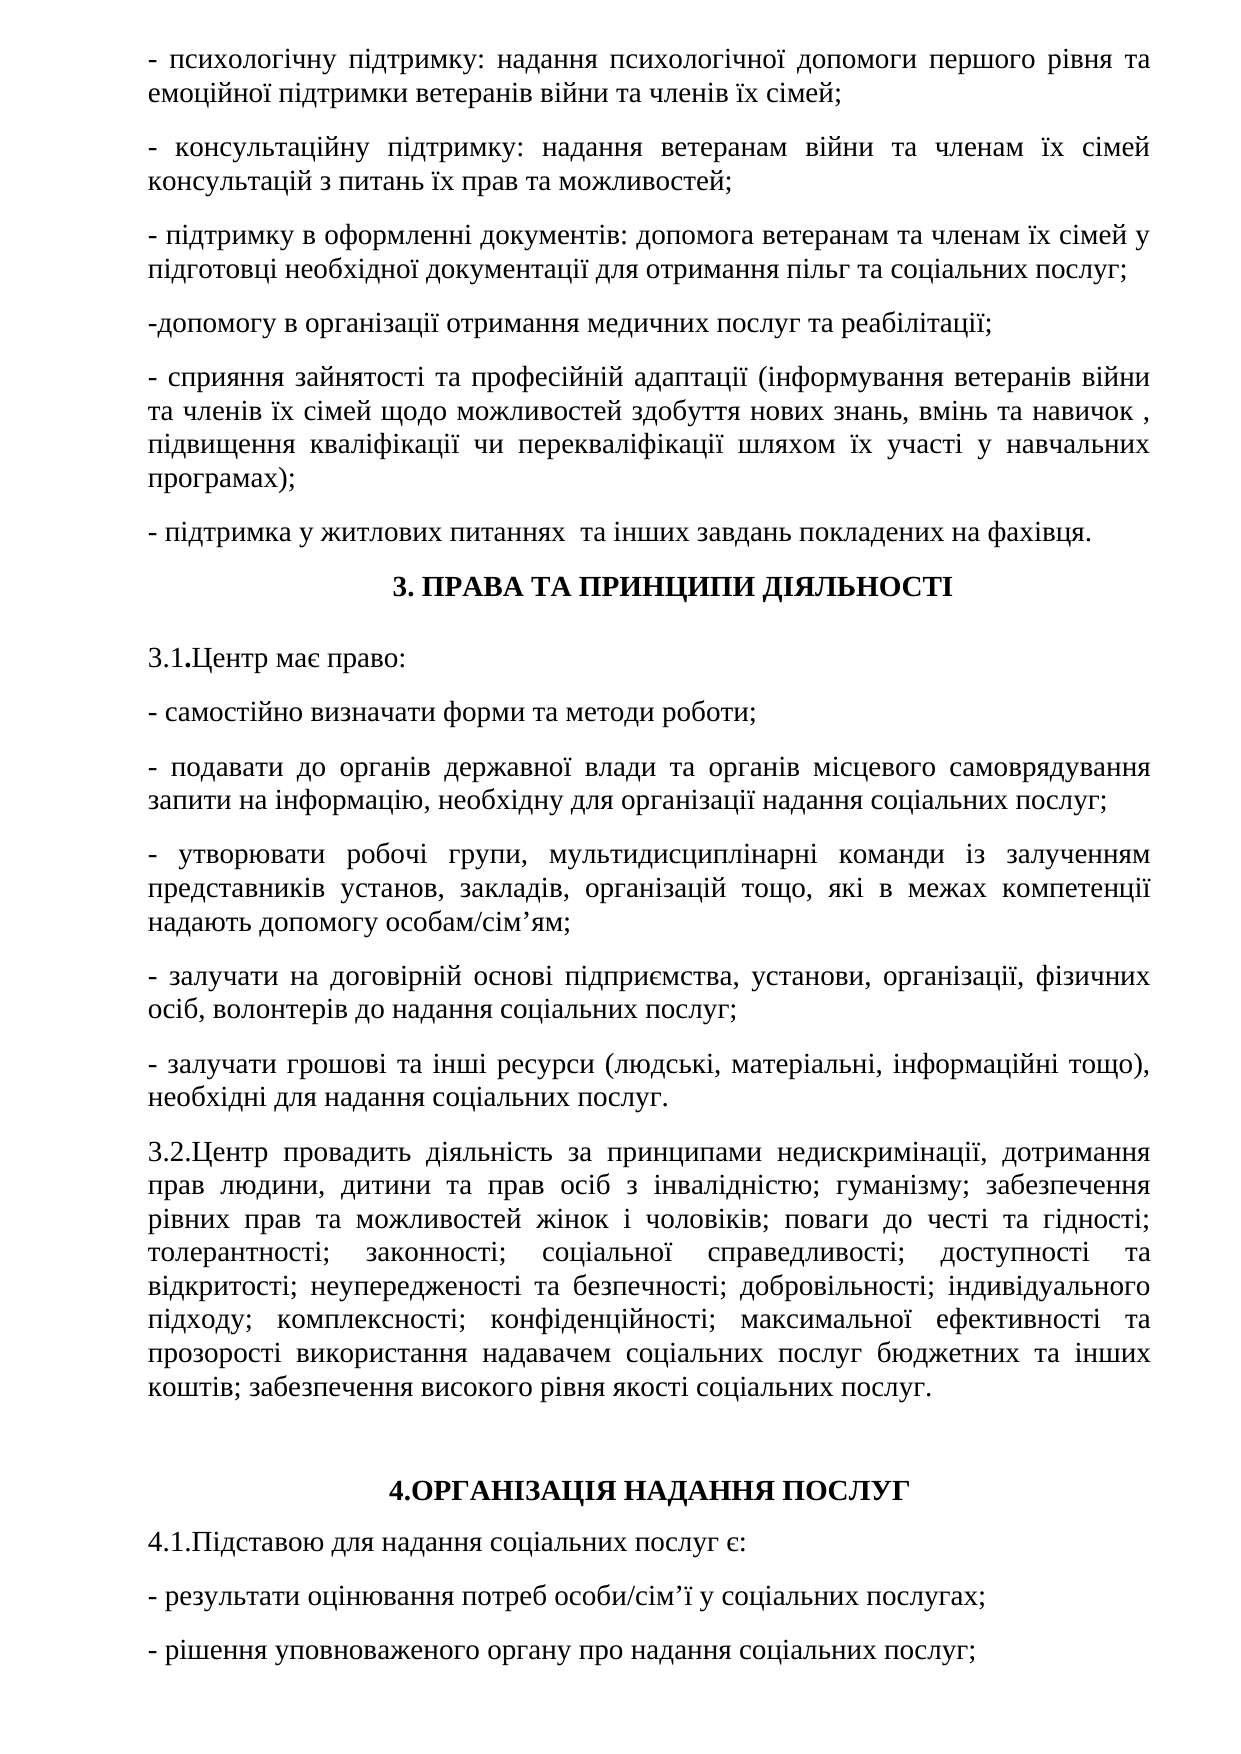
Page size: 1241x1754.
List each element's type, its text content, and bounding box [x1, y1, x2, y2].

text - подавати до органів державної влади та органів місцевого самоврядування запити на інформацію, необхідну для організації надання соціальних послуг; [148, 749, 1152, 816]
text - сприяння зайнятості та професійній адаптації (інформування ветеранів війни та членів їх сімей щодо можливостей здобуття нових знань, вмінь та навичок , підвищення кваліфікації чи перекваліфікації шляхом їх участі у навчальних програмах); [148, 359, 1152, 494]
text 4.ОРГАНІЗАЦІЯ НАДАННЯ ПОСЛУГ [148, 1473, 1152, 1507]
text -допомогу в організації отримання медичних послуг та реабілітації; [148, 305, 1152, 339]
text - підтримка у житлових питаннях та інших завдань покладених на фахівця. [148, 514, 1152, 548]
text 4.1.Підставою для надання соціальних послуг є: [148, 1524, 1152, 1557]
text - самостійно визначати форми та методи роботи; [148, 694, 1152, 728]
text 3. ПРАВА ТА ПРИНЦИПИ ДІЯЛЬНОСТІ [148, 569, 1152, 602]
text - підтримку в оформленні документів: допомога ветеранам та членам їх сімей у підготовці необхідної документації для отримання пільг та соціальних послуг; [148, 217, 1152, 284]
text 3.1.Центр має право: [148, 640, 1152, 673]
text - утворювати робочі групи, мультидисциплінарні команди із залученням представників установ, закладів, організацій тощо, які в межах компетенції надають допомогу особам/сім’ям; [148, 837, 1152, 937]
text - залучати грошові та інші ресурси (людські, матеріальні, інформаційні тощо), необхідні для надання соціальних послуг. [148, 1046, 1152, 1113]
text 3.2.Центр провадить діяльність за принципами недискримінації, дотримання прав людини, дитини та прав осіб з інвалідністю; гуманізму; забезпечення рівних прав та можливостей жінок і чоловіків; поваги до честі та гідності; толерантності; законності; соціальної справедливості; доступності та відкритості; неупередженості та безпечності; добровільності; індивідуального підходу; комплексності; конфіденційності; максимальної ефективності та прозорості використання надавачем соціальних послуг бюджетних та інших коштів; забезпечення високого рівня якості соціальних послуг. [148, 1134, 1152, 1402]
text - рішення уповноваженого органу про надання соціальних послуг; [148, 1632, 1152, 1666]
text - консультаційну підтримку: надання ветеранам війни та членам їх сімей консультацій з питань їх прав та можливостей; [148, 129, 1152, 196]
text - залучати на договірній основі підприємства, установи, організації, фізичних осіб, волонтерів до надання соціальних послуг; [148, 958, 1152, 1025]
text - психологічну підтримку: надання психологічної допомоги першого рівня та емоційної підтримки ветеранів війни та членів їх сімей; [148, 41, 1152, 108]
text - результати оцінювання потреб особи/сім’ї у соціальних послугах; [148, 1578, 1152, 1612]
